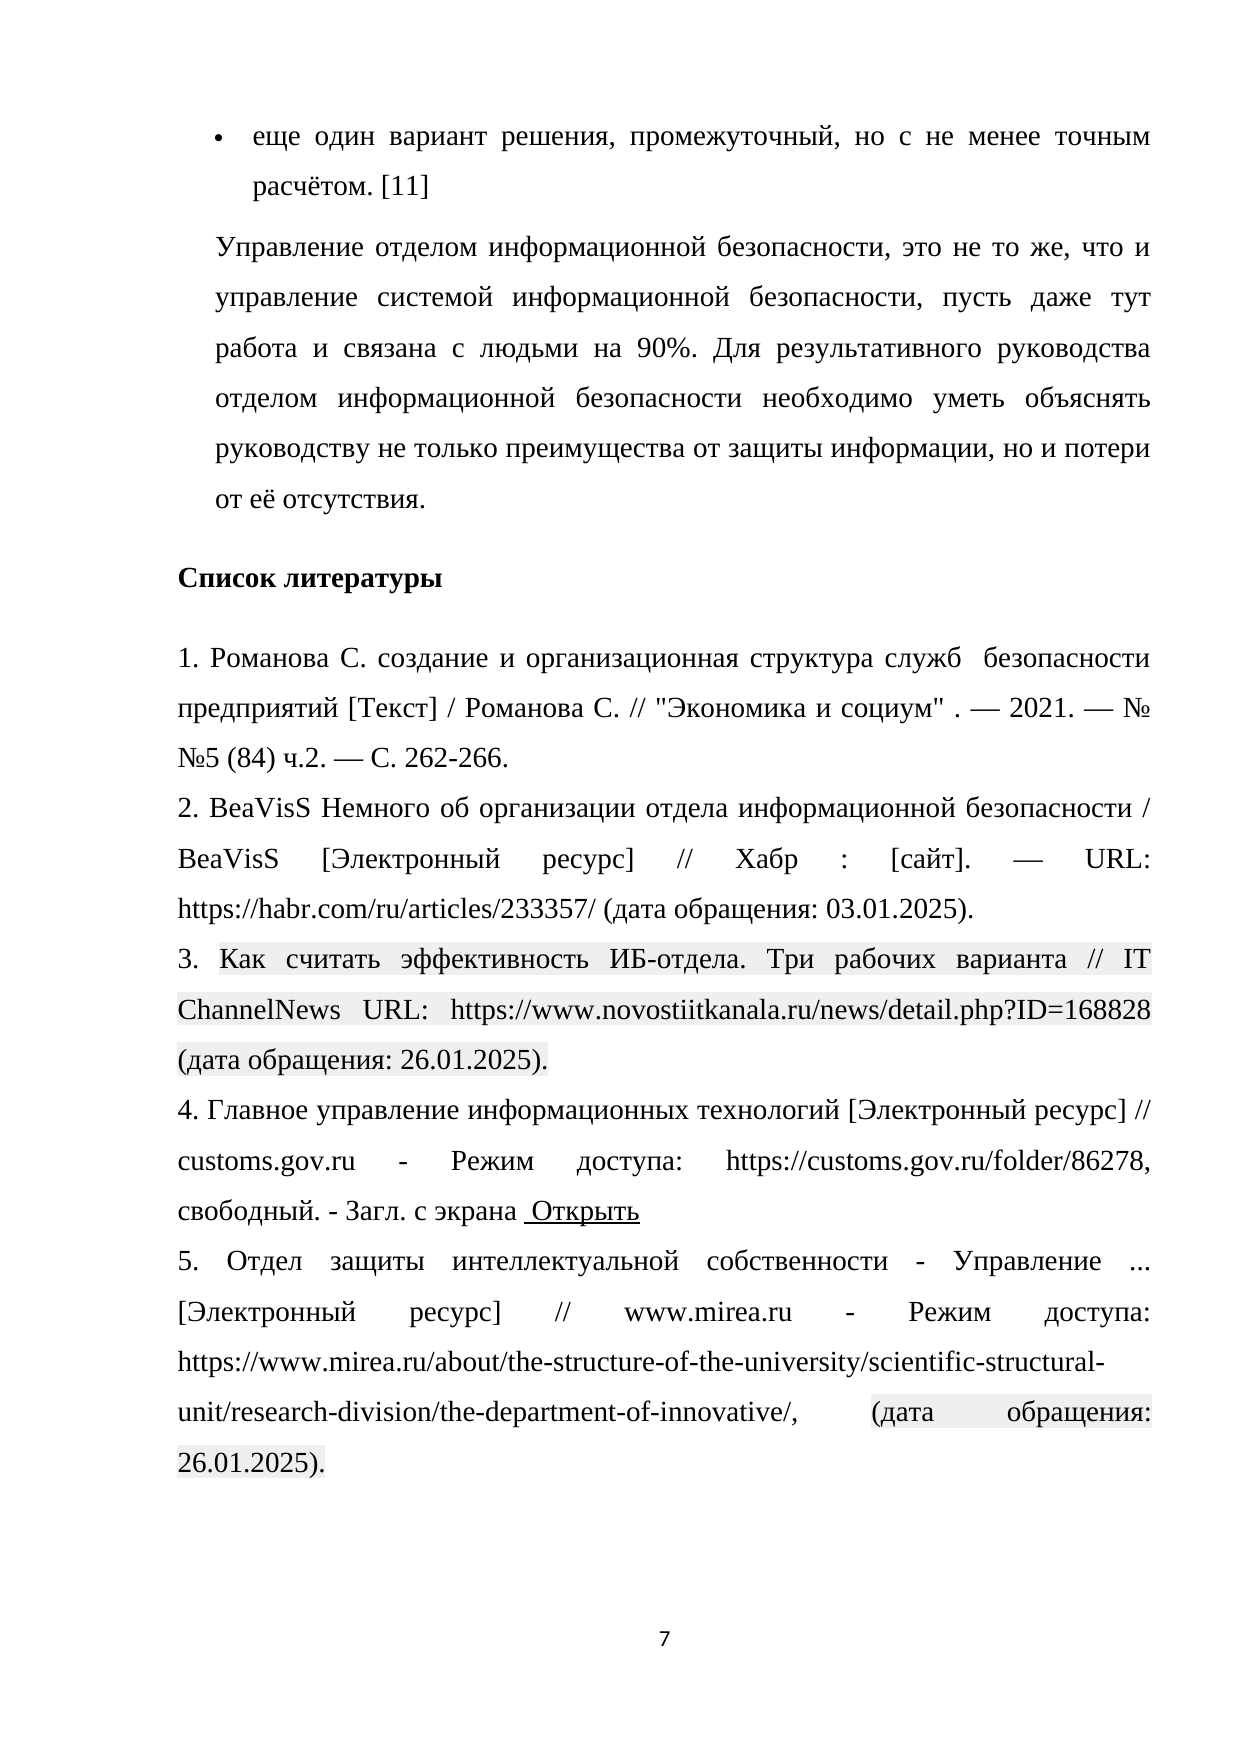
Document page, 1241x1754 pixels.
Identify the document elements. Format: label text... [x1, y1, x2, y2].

list еще один вариант решения, промежуточный, но с не менее точным расчётом. [11] [215, 118, 1152, 202]
text 5. Отдел защиты интеллектуальной собственности - Управление ... [Электронный ресурс] // www.mirea.ru - Режим доступа: https://www.mirea.ru/about/the-structure-of-the-university/scientific-structural-unit/research-division/the-department-of-innovative/, (дата обращения: 26.01.2025). [177, 1243, 1152, 1478]
text Список литературы [177, 560, 1152, 594]
text 3. Как считать эффективность ИБ-отдела. Три рабочих варианта // IT ChannelNews URL: https://www.novostiitkanala.ru/news/detail.php?ID=168828 (дата обращения: 26.01.2025). [177, 1025, 1152, 1076]
text 1. Романова С. создание и организационная структура служб безопасности предприятий [Текст] / Романова С. // "Экономика и социум" . — 2021. — № №5 (84) ч.2. — С. 262-266. [177, 640, 1152, 774]
text 3. Как считать эффективность ИБ-отдела. Три рабочих варианта // IT ChannelNews URL: https://www.novostiitkanala.ru/news/detail.php?ID=168828 (дата обращения: 26.01.2025). [177, 942, 1152, 992]
text 2. BeaVisS Немного об организации отдела информационной безопасности / BeaVisS [Электронный ресурс] // Хабр : [сайт]. — URL: https://habr.com/ru/articles/233357/ (дата обращения: 03.01.2025). [177, 791, 1152, 925]
text 4. Главное управление информационных технологий [Электронный ресурс] // customs.gov.ru - Режим доступа: https://customs.gov.ru/folder/86278, свободный. - Загл. с экрана Открыть [177, 1092, 1152, 1227]
text Управление отделом информационной безопасности, это не то же, что и управление системой информационной безопасности, пусть даже тут работа и связана с людьми на 90%. Для результативного руководства отделом информационной безопасности необходимо уметь объяснять руководству не только преимущества от защиты информации, но и потери от её отсутствия. [215, 229, 1152, 514]
